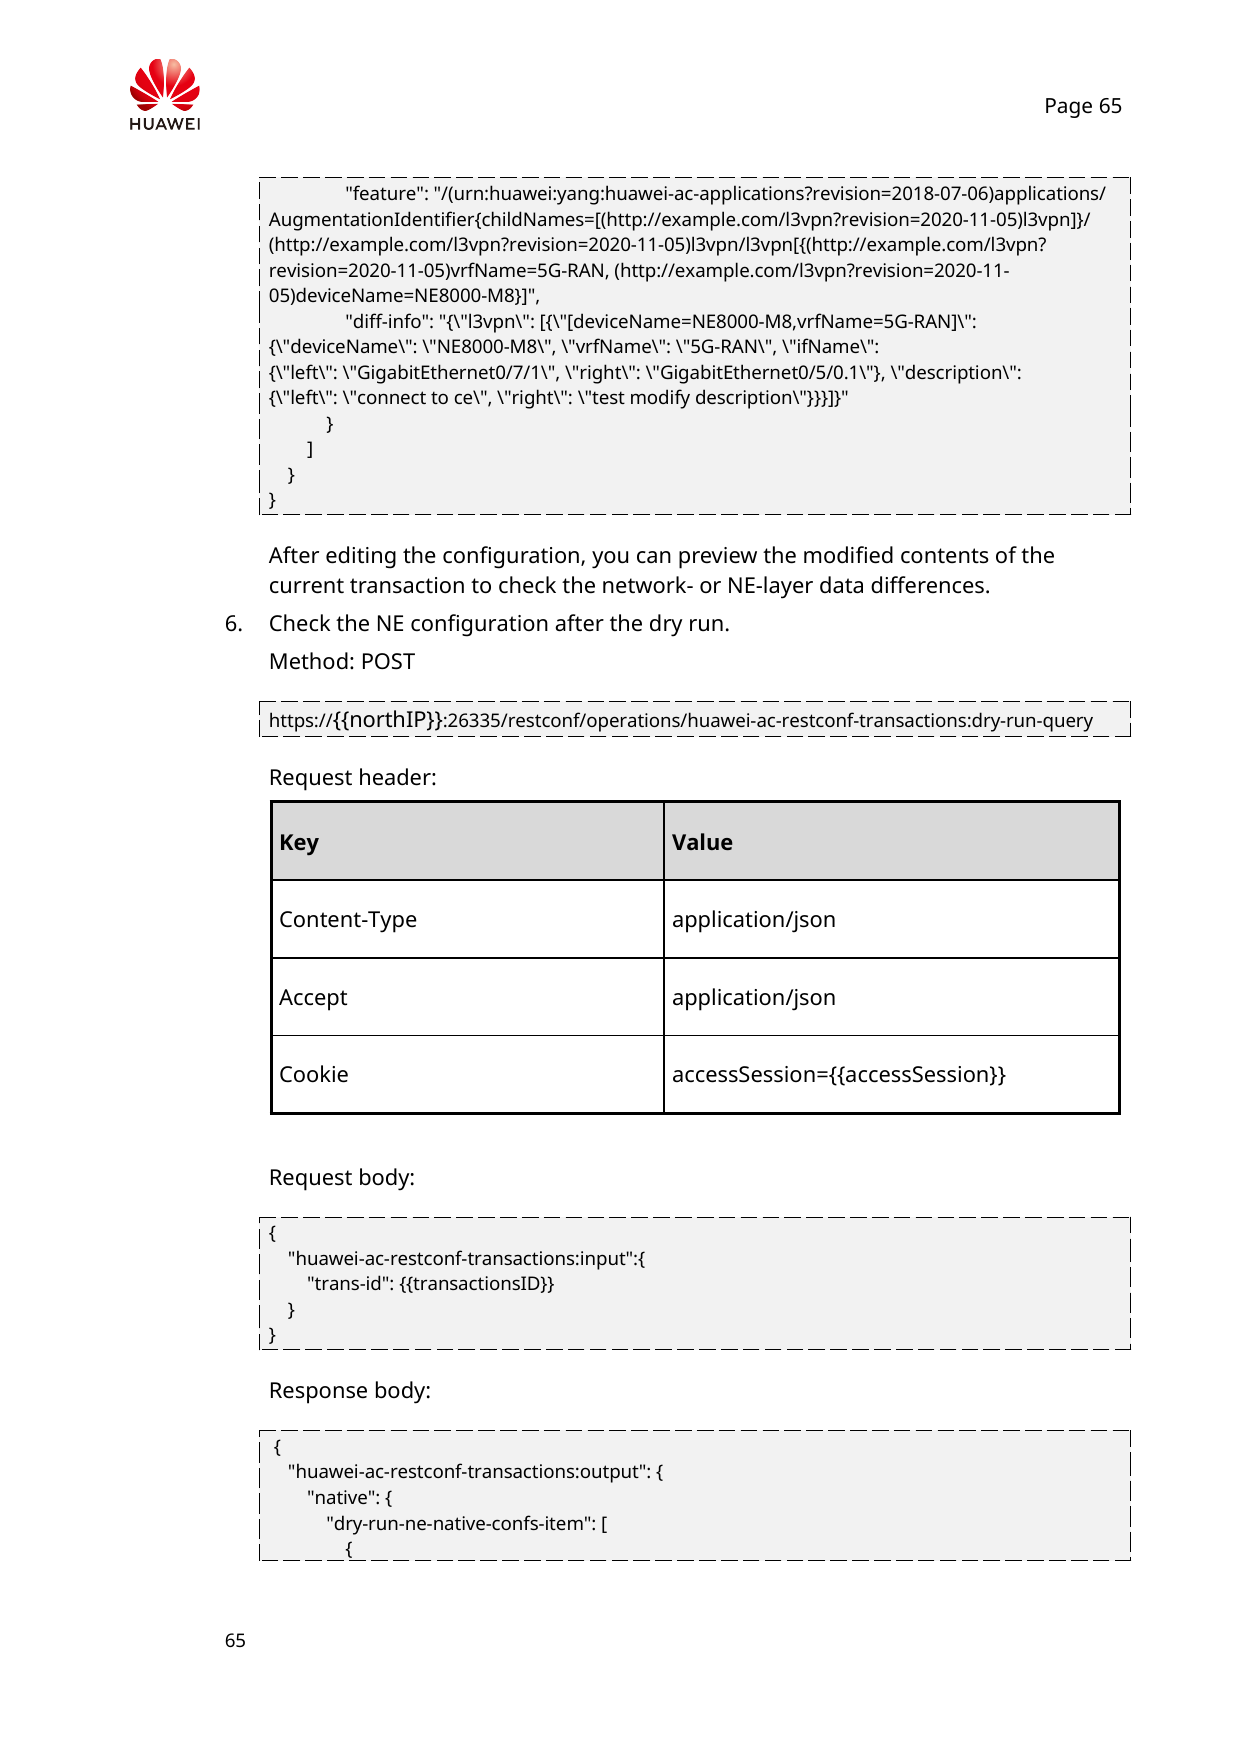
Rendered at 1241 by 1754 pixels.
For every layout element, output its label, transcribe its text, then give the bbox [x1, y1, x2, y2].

list "huawei-ac-restconf-transactions:output": { [259, 1456, 1131, 1481]
list "native": { [259, 1481, 1131, 1507]
text Check the NE configuration after the dry run. [224, 608, 1122, 638]
list } [259, 1293, 1131, 1319]
list Method: POST [269, 646, 1122, 676]
list { [259, 1532, 1131, 1561]
list } [259, 1319, 1131, 1350]
list After editing the configuration, you can preview the modified contents of the current transaction to check the network- or NE-layer data differences. [269, 540, 1122, 600]
table_cell Content-Type [273, 881, 663, 957]
list Request body: [269, 1162, 1122, 1192]
list } [259, 458, 1131, 483]
list Request header: [269, 762, 1122, 792]
table_cell Cookie [273, 1036, 663, 1112]
list https://{{northIP}}:26335/restconf/operations/huawei-ac-restconf-transactions:dry-run-query [259, 701, 1131, 737]
list "dry-run-ne-native-confs-item": [ [259, 1507, 1131, 1532]
table_header Value [665, 803, 1118, 879]
list { [259, 1430, 1131, 1456]
table_header Key [273, 803, 663, 879]
table_cell application/json [665, 881, 1118, 957]
list "feature": "/(urn:huawei:yang:huawei-ac-applications?revision=2018-07-06)applications/AugmentationIdentifier{childNames=[(http://example.com/l3vpn?revision=2020-11-05)l3vpn]}/(http://example.com/l3vpn?revision=2020-11-05)l3vpn/l3vpn[{(http://example.com/l3vpn?revision=2020-11-05)vrfName=5G-RAN, (http://example.com/l3vpn?revision=2020-11-05)deviceName=NE8000-M8}]", [259, 177, 1131, 305]
table_cell application/json [665, 959, 1118, 1034]
table_cell Accept [273, 959, 663, 1034]
list Response body: [269, 1375, 1122, 1405]
list { [259, 1217, 1131, 1242]
list } [259, 407, 1131, 432]
picture [130, 59, 200, 130]
list "huawei-ac-restconf-transactions:input":{ [259, 1242, 1131, 1268]
table_cell accessSession={{accessSession}} [665, 1036, 1118, 1112]
list "diff-info": "{\"l3vpn\": [{\"[deviceName=NE8000-M8,vrfName=5G-RAN]\": {\"deviceName\": \"NE8000-M8\", \"vrfName\": \"5G-RAN\", \"ifName\": {\"left\": \"GigabitEthernet0/7/1\", \"right\": \"GigabitEthernet0/5/0.1\"}, \"description\": {\"left\": \"connect to ce\", \"right\": \"test modify description\"}}}]}" [259, 305, 1131, 407]
list } [259, 483, 1131, 515]
list "trans-id": {{transactionsID}} [259, 1268, 1131, 1293]
list ] [259, 432, 1131, 458]
